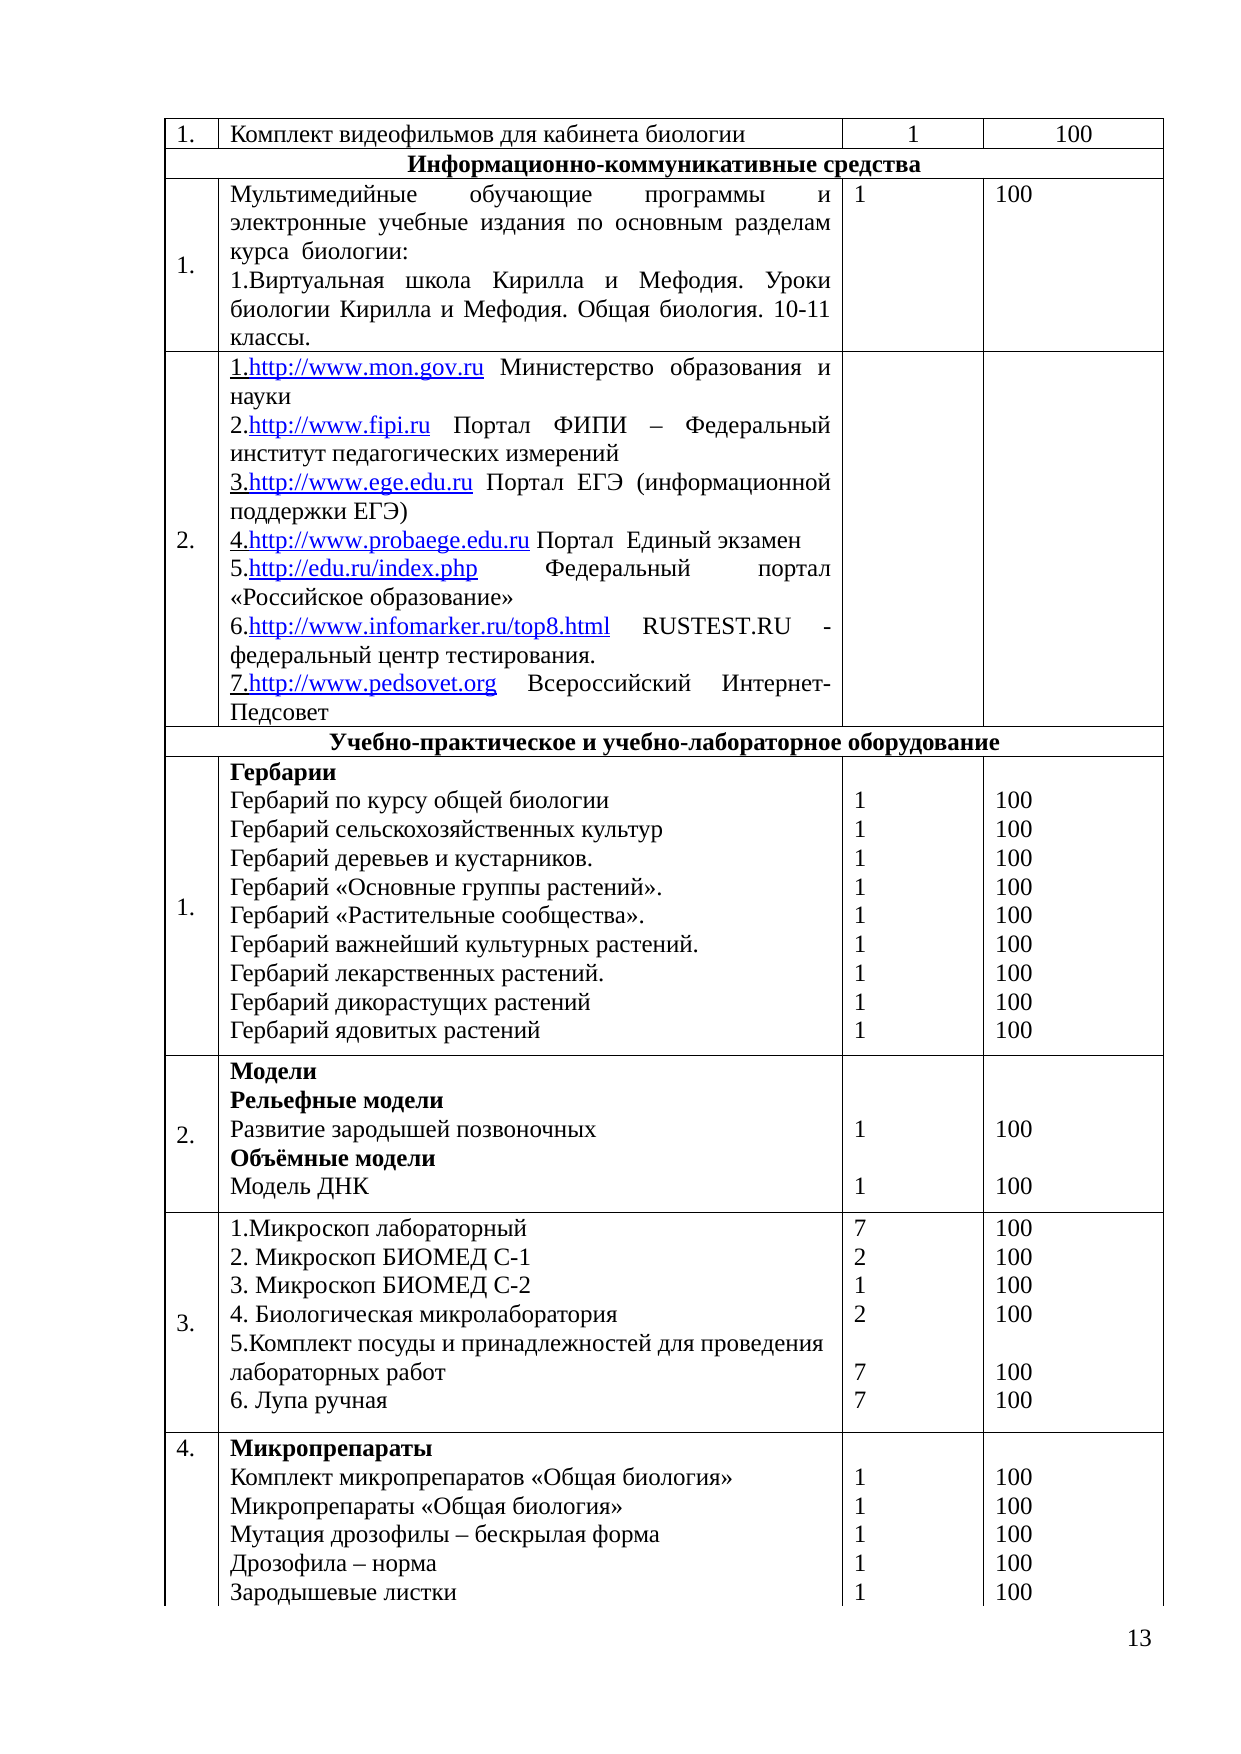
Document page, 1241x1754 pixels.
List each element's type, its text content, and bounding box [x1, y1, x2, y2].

table_cell 1.http://www.mon.gov.ru Министерство образования и науки 2.http://www.fipi.ru Портал ФИПИ – Федеральный институт педагогических измерений 3.http://www.ege.edu.ru Портал ЕГЭ (информационной поддержки ЕГЭ) 4.http://www.probaege.edu.ru Портал Единый экзамен 5.http://edu.ru/index.php Федеральный портал «Российское образование» 6.http://www.infomarker.ru/top8.html RUSTEST.RU - федеральный центр тестирования. 7.http://www.pedsovet.org Всероссийский Интернет-Педсовет [219, 352, 842, 726]
table_cell 1.Микроскоп лабораторный 2. Микроскоп БИОМЕД С-1 3. Микроскоп БИОМЕД С-2 4. Биологическая микролаборатория 5.Комплект посуды и принадлежностей для проведения лабораторных работ 6. Лупа ручная [219, 1213, 842, 1432]
table_cell 1 1 1 1 1 1 1 1 [843, 1433, 983, 1606]
table_cell 4. [166, 1433, 218, 1606]
table_cell 1. [166, 179, 218, 351]
table_cell 1 [843, 119, 983, 148]
table_cell 100 100 100 100 100 100 100 100 100 [984, 757, 1163, 1055]
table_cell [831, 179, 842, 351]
table_cell 7 2 1 2 7 7 [843, 1213, 983, 1432]
table_cell 2. [166, 352, 218, 726]
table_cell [219, 1433, 842, 1606]
table_cell Информационно-коммуникативные средства [166, 149, 1163, 178]
table_cell 100 100 [984, 1056, 1163, 1212]
table_cell 2. [166, 1056, 218, 1212]
table_cell 3. [166, 1213, 218, 1432]
table_cell 1 [843, 179, 983, 351]
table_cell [984, 1433, 1163, 1606]
table_cell 100 [984, 179, 1163, 351]
table_cell 1. [166, 757, 218, 1055]
table_cell [984, 352, 1163, 726]
table_cell 1 1 [843, 1056, 983, 1212]
table_cell [843, 352, 983, 726]
table_cell Модели Рельефные модели Развитие зародышей позвоночных Объёмные модели Модель ДНК [219, 1056, 842, 1212]
table_cell 1. [166, 119, 218, 148]
table_cell 1 1 1 1 1 1 1 1 1 [843, 757, 983, 1055]
table_cell 100 100 100 100 100 100 [984, 1213, 1163, 1432]
table_cell Учебно-практическое и учебно-лабораторное оборудование [166, 727, 1163, 756]
table_cell Гербарии Гербарий по курсу общей биологии Гербарий сельскохозяйственных культур Гербарий деревьев и кустарников. Гербарий «Основные группы растений». Гербарий «Растительные сообщества». Гербарий важнейший культурных растений. Гербарий лекарственных растений. Гербарий дикорастущих растений Гербарий ядовитых растений [219, 757, 842, 1055]
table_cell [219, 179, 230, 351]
table_cell Комплект видеофильмов для кабинета биологии [219, 119, 842, 148]
table_cell 100 [984, 119, 1163, 148]
